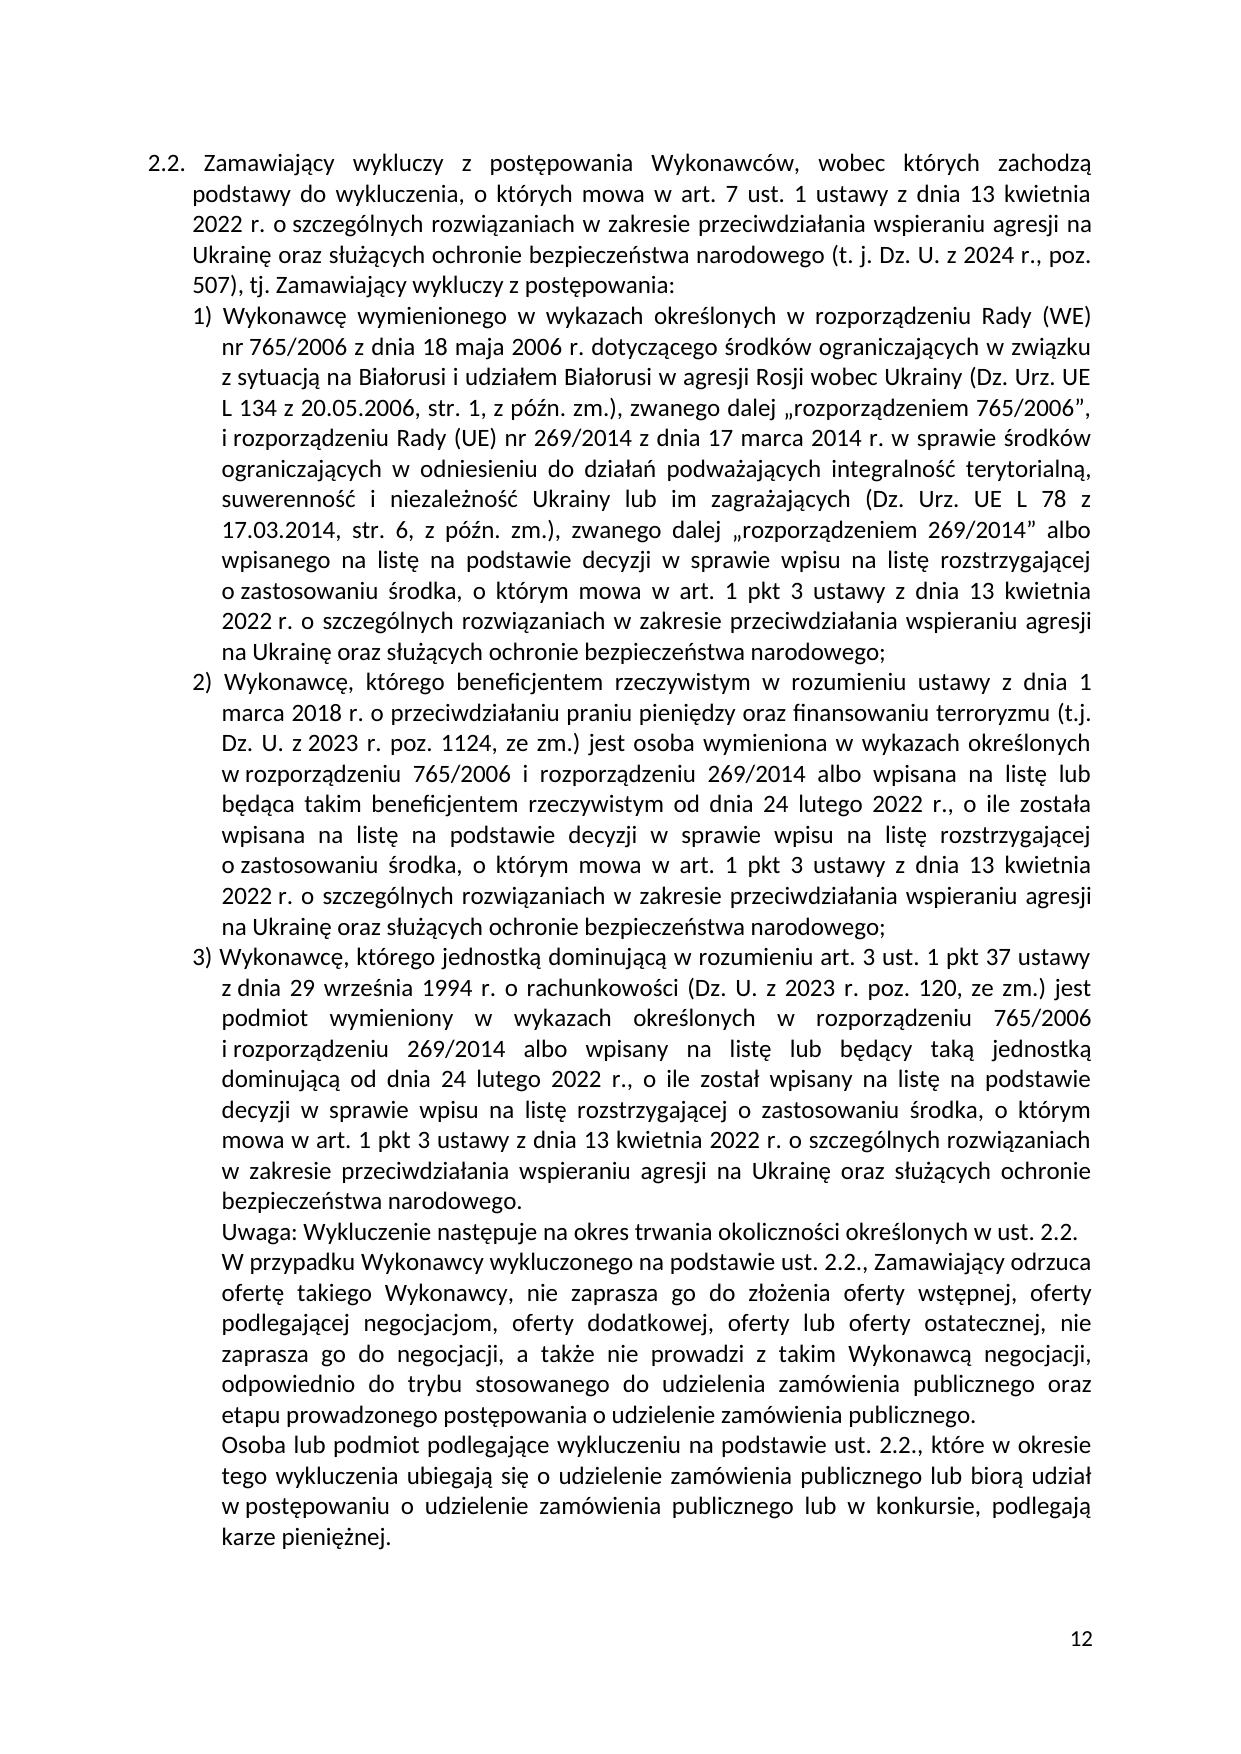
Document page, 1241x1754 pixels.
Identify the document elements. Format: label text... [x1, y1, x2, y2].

text W przypadku Wykonawcy wykluczonego na podstawie ust. 2.2., Zamawiający odrzuca ofertę takiego Wykonawcy, nie zaprasza go do złożenia oferty wstępnej, oferty podlegającej negocjacjom, oferty dodatkowej, oferty lub oferty ostatecznej, nie zaprasza go do negocjacji, a także nie prowadzi z takim Wykonawcą negocjacji, odpowiednio do trybu stosowanego do udzielenia zamówienia publicznego oraz etapu prowadzonego postępowania o udzielenie zamówienia publicznego. [221, 1246, 1093, 1429]
text 2.2. Zamawiający wykluczy z postępowania Wykonawców, wobec których zachodzą podstawy do wykluczenia, o których mowa w art. 7 ust. 1 ustawy z dnia 13 kwietnia 2022 r. o szczególnych rozwiązaniach w zakresie przeciwdziałania wspieraniu agresji na Ukrainę oraz służących ochronie bezpieczeństwa narodowego (t. j. Dz. U. z 2024 r., poz. 507), tj. Zamawiający wykluczy z postępowania: [148, 148, 1093, 300]
text 3) Wykonawcę, którego jednostką dominującą w rozumieniu art. 3 ust. 1 pkt 37 ustawy z dnia 29 września 1994 r. o rachunkowości (Dz. U. z 2023 r. poz. 120, ze zm.) jest podmiot wymieniony w wykazach określonych w rozporządzeniu 765/2006 i rozporządzeniu 269/2014 albo wpisany na listę lub będący taką jednostką dominującą od dnia 24 lutego 2022 r., o ile został wpisany na listę na podstawie decyzji w sprawie wpisu na listę rozstrzygającej o zastosowaniu środka, o którym mowa w art. 1 pkt 3 ustawy z dnia 13 kwietnia 2022 r. o szczególnych rozwiązaniach w zakresie przeciwdziałania wspieraniu agresji na Ukrainę oraz służących ochronie bezpieczeństwa narodowego. [192, 941, 1093, 1216]
text 1) Wykonawcę wymienionego w wykazach określonych w rozporządzeniu Rady (WE) nr 765/2006 z dnia 18 maja 2006 r. dotyczącego środków ograniczających w związku z sytuacją na Białorusi i udziałem Białorusi w agresji Rosji wobec Ukrainy (Dz. Urz. UE L 134 z 20.05.2006, str. 1, z późn. zm.), zwanego dalej „rozporządzeniem 765/2006”, i rozporządzeniu Rady (UE) nr 269/2014 z dnia 17 marca 2014 r. w sprawie środków ograniczających w odniesieniu do działań podważających integralność terytorialną, suwerenność i niezależność Ukrainy lub im zagrażających (Dz. Urz. UE L 78 z 17.03.2014, str. 6, z późn. zm.), zwanego dalej „rozporządzeniem 269/2014” albo wpisanego na listę na podstawie decyzji w sprawie wpisu na listę rozstrzygającej o zastosowaniu środka, o którym mowa w art. 1 pkt 3 ustawy z dnia 13 kwietnia 2022 r. o szczególnych rozwiązaniach w zakresie przeciwdziałania wspieraniu agresji na Ukrainę oraz służących ochronie bezpieczeństwa narodowego; [192, 300, 1093, 666]
text 2) Wykonawcę, którego beneficjentem rzeczywistym w rozumieniu ustawy z dnia 1 marca 2018 r. o przeciwdziałaniu praniu pieniędzy oraz finansowaniu terroryzmu (t.j. Dz. U. z 2023 r. poz. 1124, ze zm.) jest osoba wymieniona w wykazach określonych w rozporządzeniu 765/2006 i rozporządzeniu 269/2014 albo wpisana na listę lub będąca takim beneficjentem rzeczywistym od dnia 24 lutego 2022 r., o ile została wpisana na listę na podstawie decyzji w sprawie wpisu na listę rozstrzygającej o zastosowaniu środka, o którym mowa w art. 1 pkt 3 ustawy z dnia 13 kwietnia 2022 r. o szczególnych rozwiązaniach w zakresie przeciwdziałania wspieraniu agresji na Ukrainę oraz służących ochronie bezpieczeństwa narodowego; [192, 666, 1093, 941]
text Uwaga: Wykluczenie następuje na okres trwania okoliczności określonych w ust. 2.2. [221, 1216, 1093, 1246]
text Osoba lub podmiot podlegające wykluczeniu na podstawie ust. 2.2., które w okresie tego wykluczenia ubiegają się o udzielenie zamówienia publicznego lub biorą udział w postępowaniu o udzielenie zamówienia publicznego lub w konkursie, podlegają karze pieniężnej. [221, 1429, 1093, 1552]
